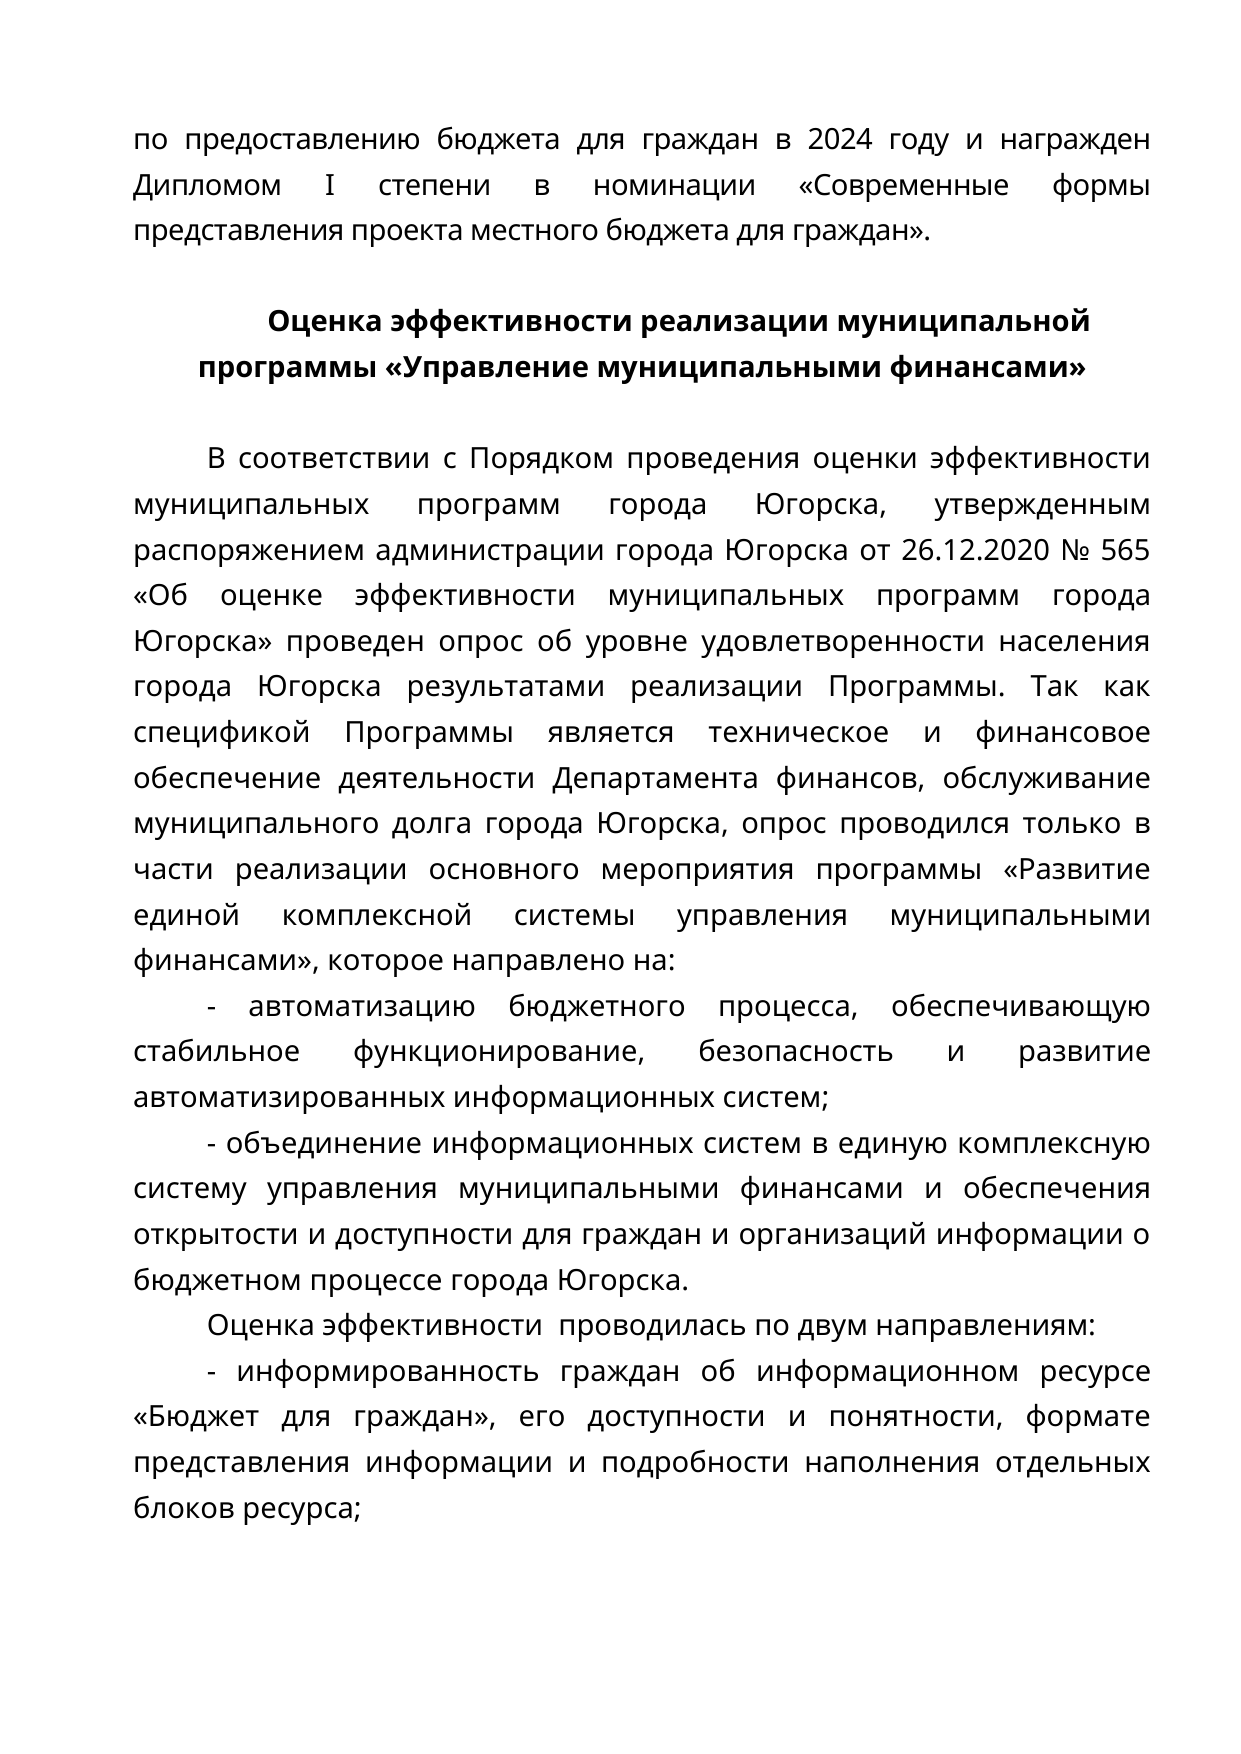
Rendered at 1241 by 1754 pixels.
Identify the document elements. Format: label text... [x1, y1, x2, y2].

text Оценка эффективности проводилась по двум направлениям: [133, 1304, 1152, 1344]
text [133, 118, 1152, 249]
text - информированность граждан об информационном ресурсе «Бюджет для граждан», его доступности и понятности, формате представления информации и подробности наполнения отдельных блоков ресурса; [133, 1350, 1152, 1527]
text - объединение информационных систем в единую комплексную систему управления муниципальными финансами и обеспечения открытости и доступности для граждан и организаций информации о бюджетном процессе города Югорска. [133, 1122, 1152, 1298]
text - автоматизацию бюджетного процесса, обеспечивающую стабильное функционирование, безопасность и развитие автоматизированных информационных систем; [133, 985, 1152, 1116]
text В соответствии с Порядком проведения оценки эффективности муниципальных программ города Югорска, утвержденным распоряжением администрации города Югорска от 26.12.2020 № 565 «Об оценке эффективности муниципальных программ города Югорска» проведен опрос об уровне удовлетворенности населения города Югорска результатами реализации Программы. Так как спецификой Программы является техническое и финансовое обеспечение деятельности Департамента финансов, обслуживание муниципального долга города Югорска, опрос проводился только в части реализации основного мероприятия программы «Развитие единой комплексной системы управления муниципальными финансами», которое направлено на: [133, 437, 1152, 979]
text Оценка эффективности реализации муниципальной программы «Управление муниципальными финансами» [133, 301, 1152, 386]
